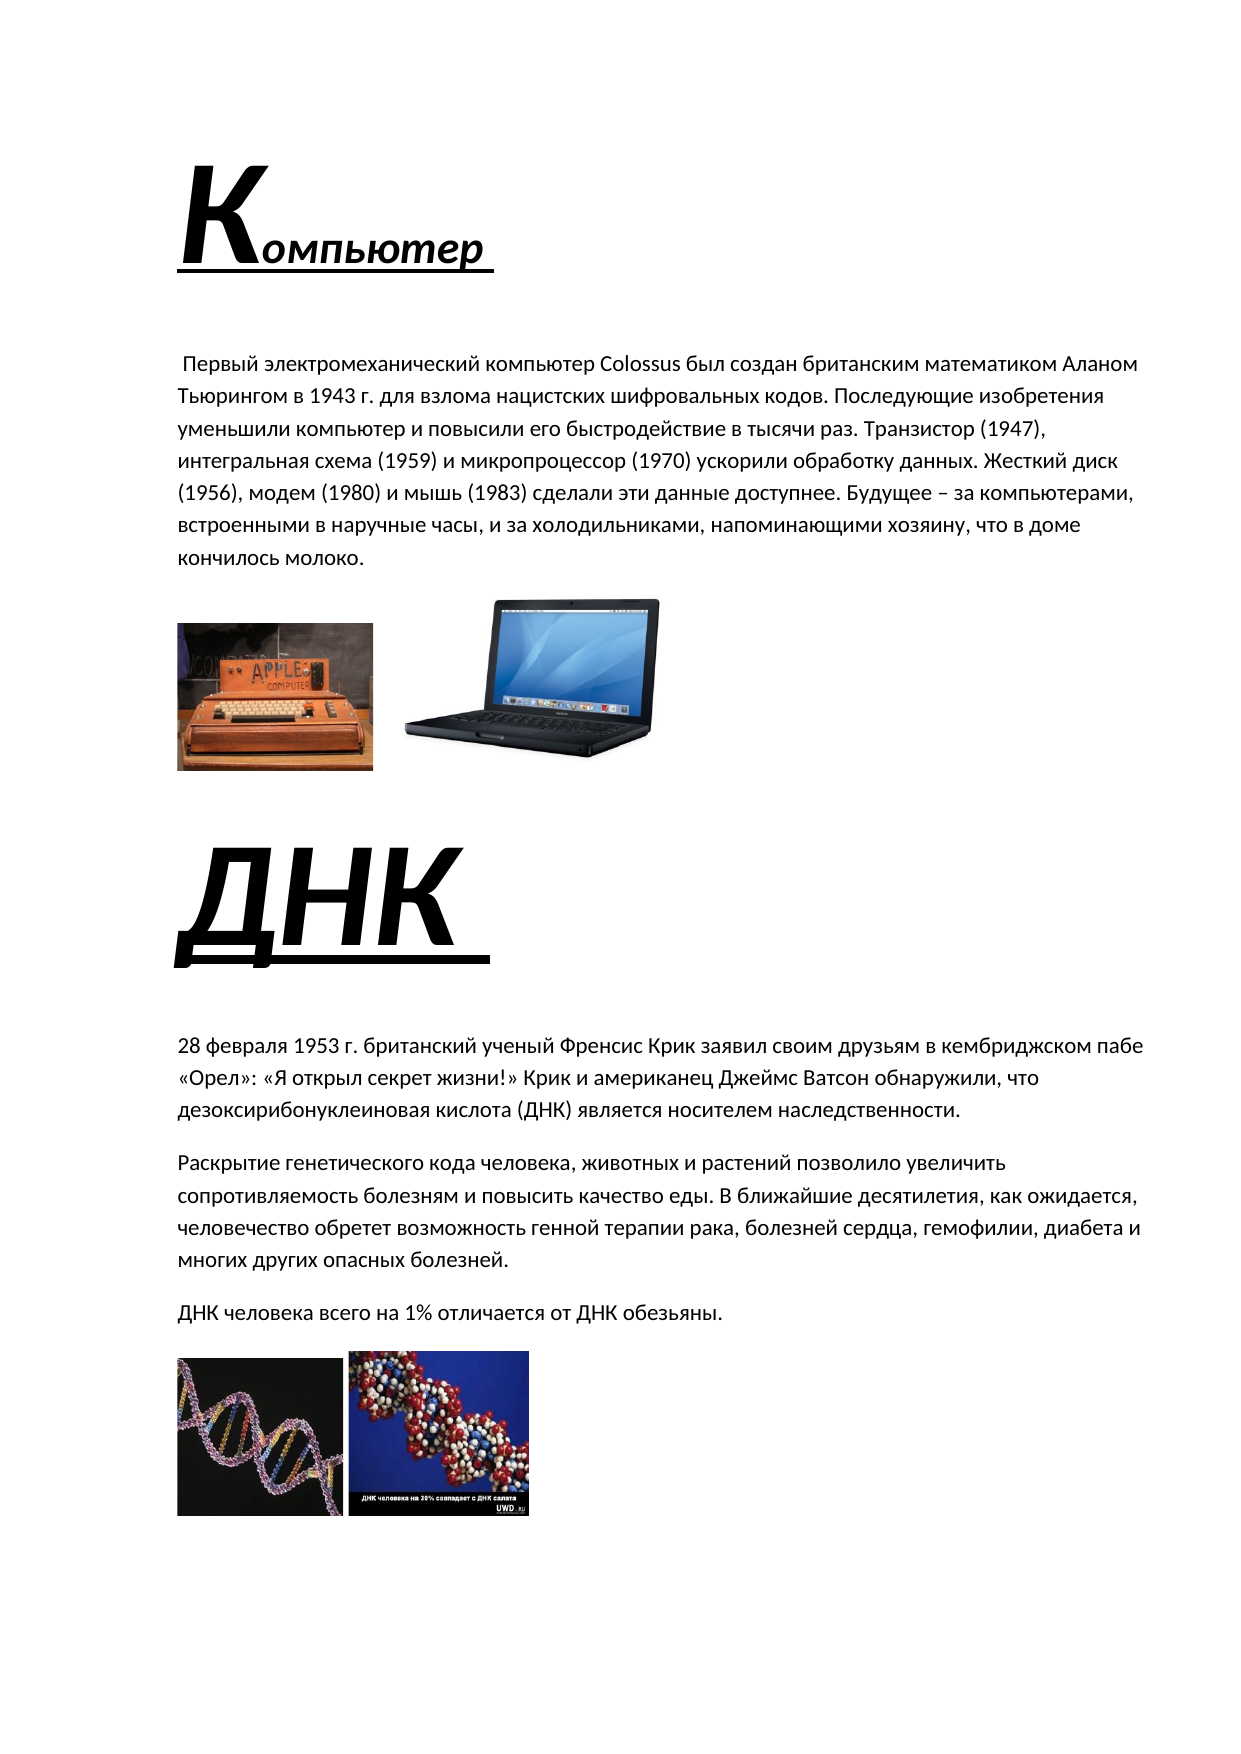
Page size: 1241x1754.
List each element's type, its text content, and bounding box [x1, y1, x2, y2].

picture [393, 595, 674, 771]
text Раскрытие генетического кода человека, животных и растений позволило увеличить сопротивляемость болезням и повысить качество еды. В ближайшие десятилетия, как ожидается, человечество обретет возможность генной терапии рака, болезней сердца, гемофилии, диабета и многих других опасных болезней. [177, 1148, 1152, 1273]
picture [177, 623, 374, 771]
text 28 февраля 1953 г. британский ученый Френсис Крик заявил своим друзьям в кембриджском пабе «Орел»: «Я открыл секрет жизни!» Крик и американец Джеймс Ватсон обнаружили, что дезоксирибонуклеиновая кислота (ДНК) является носителем наследственности. [177, 1031, 1152, 1123]
text ДНК [177, 800, 1152, 983]
text Компьютер [177, 118, 1152, 301]
picture [177, 1358, 344, 1516]
text ДНК человека всего на 1% отличается от ДНК обезьяны. [177, 1298, 1152, 1326]
text Первый электромеханический компьютер Colossus был создан британским математиком Аланом Тьюрингом в 1943 г. для взлома нацистских шифровальных кодов. Последующие изобретения уменьшили компьютер и повысили его быстродействие в тысячи раз. Транзистор (1947), интегральная схема (1959) и микропроцессор (1970) ускорили обработку данных. Жесткий диск (1956), модем (1980) и мышь (1983) сделали эти данные доступнее. Будущее – за компьютерами, встроенными в наручные часы, и за холодильниками, напоминающими хозяину, что в доме кончилось молоко. [177, 349, 1152, 571]
picture [348, 1351, 529, 1516]
